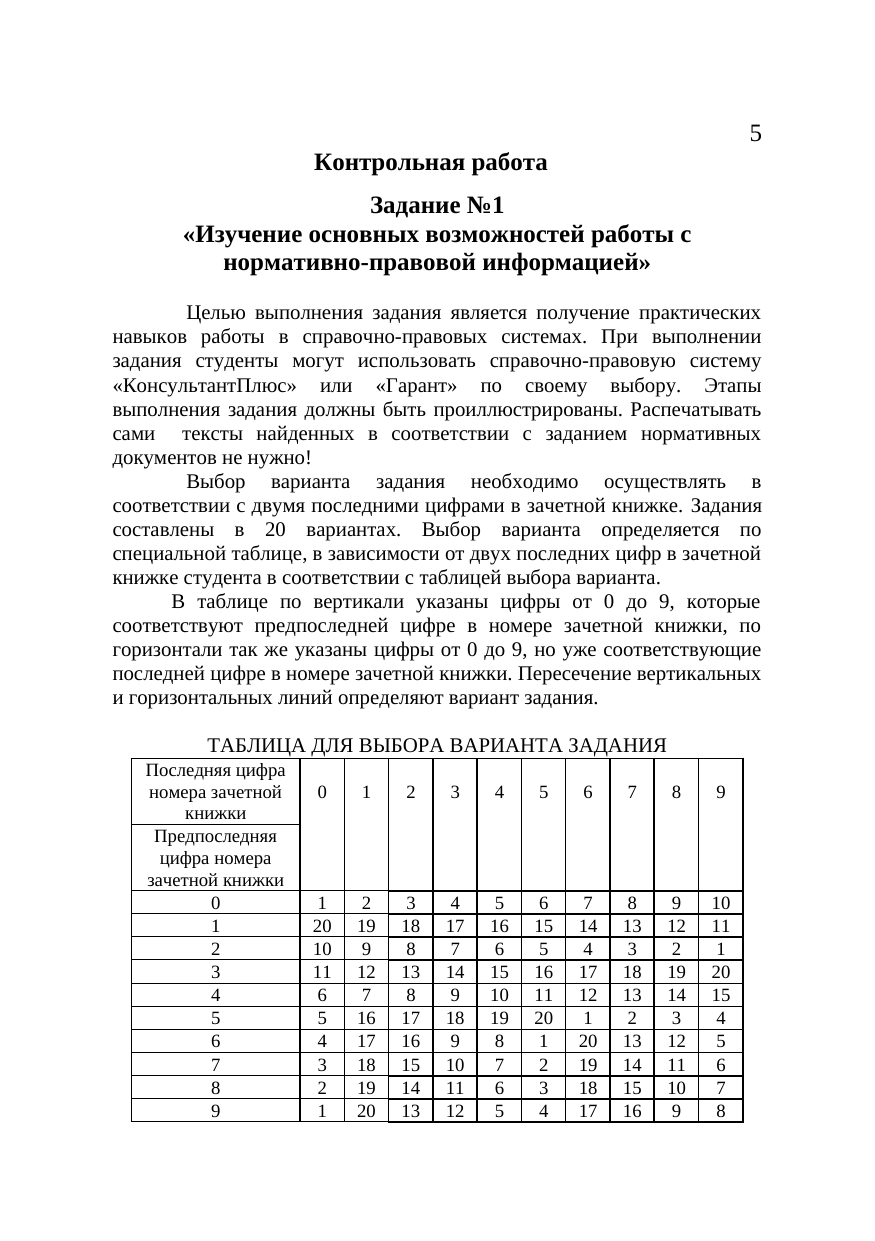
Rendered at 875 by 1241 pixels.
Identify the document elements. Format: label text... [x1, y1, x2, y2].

table_cell 17 [345, 1030, 388, 1052]
table_cell 7 [699, 1077, 742, 1098]
table_cell 14 [611, 1053, 653, 1075]
table_cell 9 [132, 1099, 299, 1121]
table_cell 11 [434, 1077, 476, 1098]
table_cell 8 [132, 1076, 299, 1098]
table_cell 16 [611, 1100, 653, 1121]
table_cell 7 [478, 1053, 521, 1075]
table_header 1 [345, 759, 388, 890]
table_cell 4 [301, 1030, 344, 1052]
table_cell 17 [566, 1100, 609, 1121]
table_cell 2 [132, 937, 299, 959]
table_cell 10 [301, 937, 344, 959]
table_cell 7 [132, 1053, 299, 1075]
table_cell 5 [478, 892, 521, 913]
table_cell 12 [566, 984, 609, 1006]
table_cell 12 [655, 1030, 698, 1052]
table_cell 9 [655, 1100, 698, 1121]
table_cell 7 [345, 984, 388, 1006]
table_cell 15 [522, 915, 565, 936]
table_cell 2 [522, 1053, 565, 1075]
table_cell 17 [566, 961, 609, 982]
table_cell 6 [478, 1077, 521, 1098]
table_cell 6 [699, 1053, 742, 1075]
table_cell 18 [345, 1053, 388, 1075]
table_cell 4 [132, 984, 299, 1006]
table_cell Предпоследняя цифра номера зачетной книжки [132, 825, 299, 890]
table_cell 12 [434, 1100, 476, 1121]
table_cell 16 [522, 961, 565, 982]
table_cell 19 [566, 1053, 609, 1075]
table_cell 8 [699, 1100, 742, 1121]
table_cell 4 [699, 1007, 742, 1029]
table_cell 1 [301, 1099, 344, 1121]
table_cell 9 [434, 984, 476, 1006]
table_cell 20 [522, 1007, 565, 1029]
table_cell 14 [434, 961, 476, 982]
table_cell 7 [434, 938, 476, 959]
table_header 6 [566, 759, 609, 890]
table_cell 20 [699, 961, 742, 982]
table_cell 8 [389, 938, 432, 959]
table_cell 5 [478, 1100, 521, 1121]
table_cell 11 [301, 960, 344, 982]
table_cell 4 [522, 1100, 565, 1121]
table_cell 12 [655, 915, 698, 936]
table_cell 18 [566, 1077, 609, 1098]
table_cell 16 [345, 1007, 388, 1029]
table_cell 3 [611, 938, 653, 959]
table_cell 5 [132, 1007, 299, 1029]
table_cell 11 [699, 915, 742, 936]
table_cell 16 [389, 1030, 432, 1052]
table_cell 3 [522, 1077, 565, 1098]
table_cell 17 [389, 1007, 432, 1029]
table_cell 18 [389, 915, 432, 936]
table_cell 16 [478, 915, 521, 936]
table_cell 11 [655, 1053, 698, 1075]
table_cell 8 [478, 1030, 521, 1052]
table_cell 5 [301, 1007, 344, 1029]
table_header 8 [655, 759, 698, 890]
table_cell 7 [566, 892, 609, 913]
table_cell 10 [434, 1053, 476, 1075]
table_cell 20 [566, 1030, 609, 1052]
table_header 2 [389, 759, 432, 890]
table_cell 5 [522, 938, 565, 959]
text Целью выполнения задания является получение практических навыков работы в справочно-правовых системах. При выполнении задания студенты могут использовать справочно-правовую систему «КонсультантПлюс» или «Гарант» по своему выбору. Этапы выполнения задания должны быть проиллюстрированы. Распечатывать сами тексты найденных в соответствии с заданием нормативных документов не нужно! [112, 300, 762, 469]
table_cell 10 [478, 984, 521, 1006]
table_cell 2 [345, 891, 388, 913]
table_header 9 [699, 759, 742, 890]
table_header 3 [434, 759, 476, 890]
table_header 0 [301, 759, 344, 890]
table_header 7 [611, 759, 653, 890]
table_cell 6 [478, 938, 521, 959]
table_cell 10 [655, 1077, 698, 1098]
table_cell 3 [655, 1007, 698, 1029]
table_cell 3 [132, 960, 299, 982]
table_cell 1 [522, 1030, 565, 1052]
table_cell 11 [522, 984, 565, 1006]
table_cell 1 [566, 1007, 609, 1029]
table_cell 3 [301, 1053, 344, 1075]
table_cell 4 [434, 892, 476, 913]
table_cell 1 [132, 914, 299, 936]
table_cell 4 [566, 938, 609, 959]
table_cell 20 [345, 1099, 388, 1121]
table_cell 1 [699, 938, 742, 959]
table_header 4 [478, 759, 521, 890]
table_cell 3 [389, 892, 432, 913]
table_cell 13 [389, 1100, 432, 1121]
table_cell 9 [655, 892, 698, 913]
table_cell 18 [434, 1007, 476, 1029]
table_cell 10 [699, 892, 742, 913]
table_cell 19 [655, 961, 698, 982]
table_cell 5 [699, 1030, 742, 1052]
table_header 5 [522, 759, 565, 890]
text В таблице по вертикали указаны цифры от 0 до 9, которые соответствуют предпоследней цифре в номере зачетной книжки, по горизонтали так же указаны цифры от 0 до 9, но уже соответствующие последней цифре в номере зачетной книжки. Пересечение вертикальных и горизонтальных линий определяют вариант задания. [112, 589, 762, 709]
table_cell 13 [611, 1030, 653, 1052]
table_header Последняя цифра номера зачетной книжки [132, 759, 299, 824]
table_cell 14 [655, 984, 698, 1006]
text Задание №1 [112, 190, 762, 219]
table_cell 1 [301, 891, 344, 913]
table_cell 9 [345, 937, 388, 959]
table_cell 18 [611, 961, 653, 982]
table_cell 2 [655, 938, 698, 959]
table_cell 2 [301, 1076, 344, 1098]
table_cell 15 [699, 984, 742, 1006]
table_cell 14 [566, 915, 609, 936]
table_cell 14 [389, 1077, 432, 1098]
table_cell 19 [478, 1007, 521, 1029]
table_cell 9 [434, 1030, 476, 1052]
table_cell 13 [611, 915, 653, 936]
table_cell 15 [389, 1053, 432, 1075]
table_cell 13 [611, 984, 653, 1006]
table_cell 12 [345, 960, 388, 982]
table_cell 6 [522, 892, 565, 913]
text ТАБЛИЦА ДЛЯ ВЫБОРА ВАРИАНТА ЗАДАНИЯ [112, 733, 762, 757]
table_cell 8 [611, 892, 653, 913]
table_cell 2 [611, 1007, 653, 1029]
table_cell 15 [478, 961, 521, 982]
table_cell 13 [389, 961, 432, 982]
table_cell 19 [345, 1076, 388, 1098]
text «Изучение основных возможностей работы с нормативно-правовой информацией» [112, 219, 762, 276]
table_cell 17 [434, 915, 476, 936]
table_cell 15 [611, 1077, 653, 1098]
table_cell 0 [132, 891, 299, 913]
table_cell 6 [132, 1030, 299, 1052]
text Контрольная работа [112, 147, 762, 176]
table_cell 8 [389, 984, 432, 1006]
table_cell 6 [301, 984, 344, 1006]
text Выбор варианта задания необходимо осуществлять в соответствии с двумя последними цифрами в зачетной книжке. Задания составлены в 20 вариантах. Выбор варианта определяется по специальной таблице, в зависимости от двух последних цифр в зачетной книжке студента в соответствии с таблицей выбора варианта. [112, 469, 762, 589]
table_cell 19 [345, 914, 388, 936]
table_cell 20 [301, 914, 344, 936]
